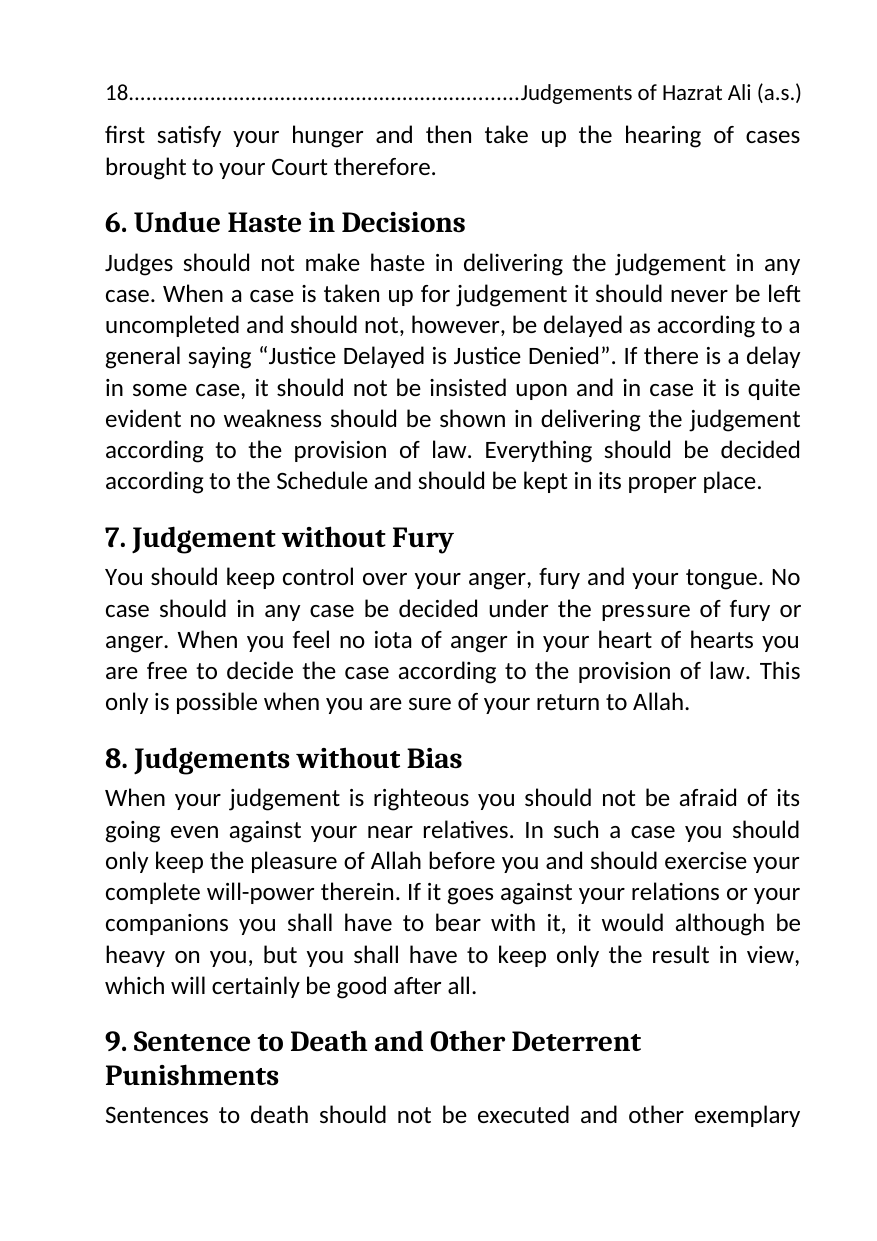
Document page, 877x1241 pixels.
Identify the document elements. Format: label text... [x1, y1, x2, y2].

text You should keep control over your anger, fury and your tongue. No case should in any case be decided under the pressure of fury or anger. When you feel no iota of anger in your heart of hearts you are free to decide the case according to the provision of law. This only is possible when you are sure of your return to Allah. [105, 561, 802, 717]
subtitle 8. Judgements without Bias [105, 742, 802, 776]
subtitle 7. Judgement without Fury [105, 521, 802, 554]
subtitle 9. Sentence to Death and Other Deterrent Punishments [105, 1026, 802, 1093]
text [105, 119, 802, 181]
text When your judgement is righteous you should not be afraid of its going even against your near relatives. In such a case you should only keep the pleasure of Allah before you and should exercise your complete will-power therein. If it goes against your relations or your companions you shall have to bear with it, it would although be heavy on you, but you shall have to keep only the result in view, which will certainly be good after all. [105, 782, 802, 1001]
text Judges should not make haste in delivering the judgement in any case. When a case is taken up for judgement it should never be left uncompleted and should not, however, be delayed as according to a general saying “Justice Delayed is Justice Denied”. If there is a delay in some case, it should not be insisted upon and in case it is quite evident no weakness should be shown in delivering the judgement according to the provision of law. Everything should be decided according to the Schedule and should be kept in its proper place. [105, 246, 802, 496]
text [105, 1099, 802, 1130]
subtitle 6. Undue Haste in Decisions [105, 206, 802, 240]
